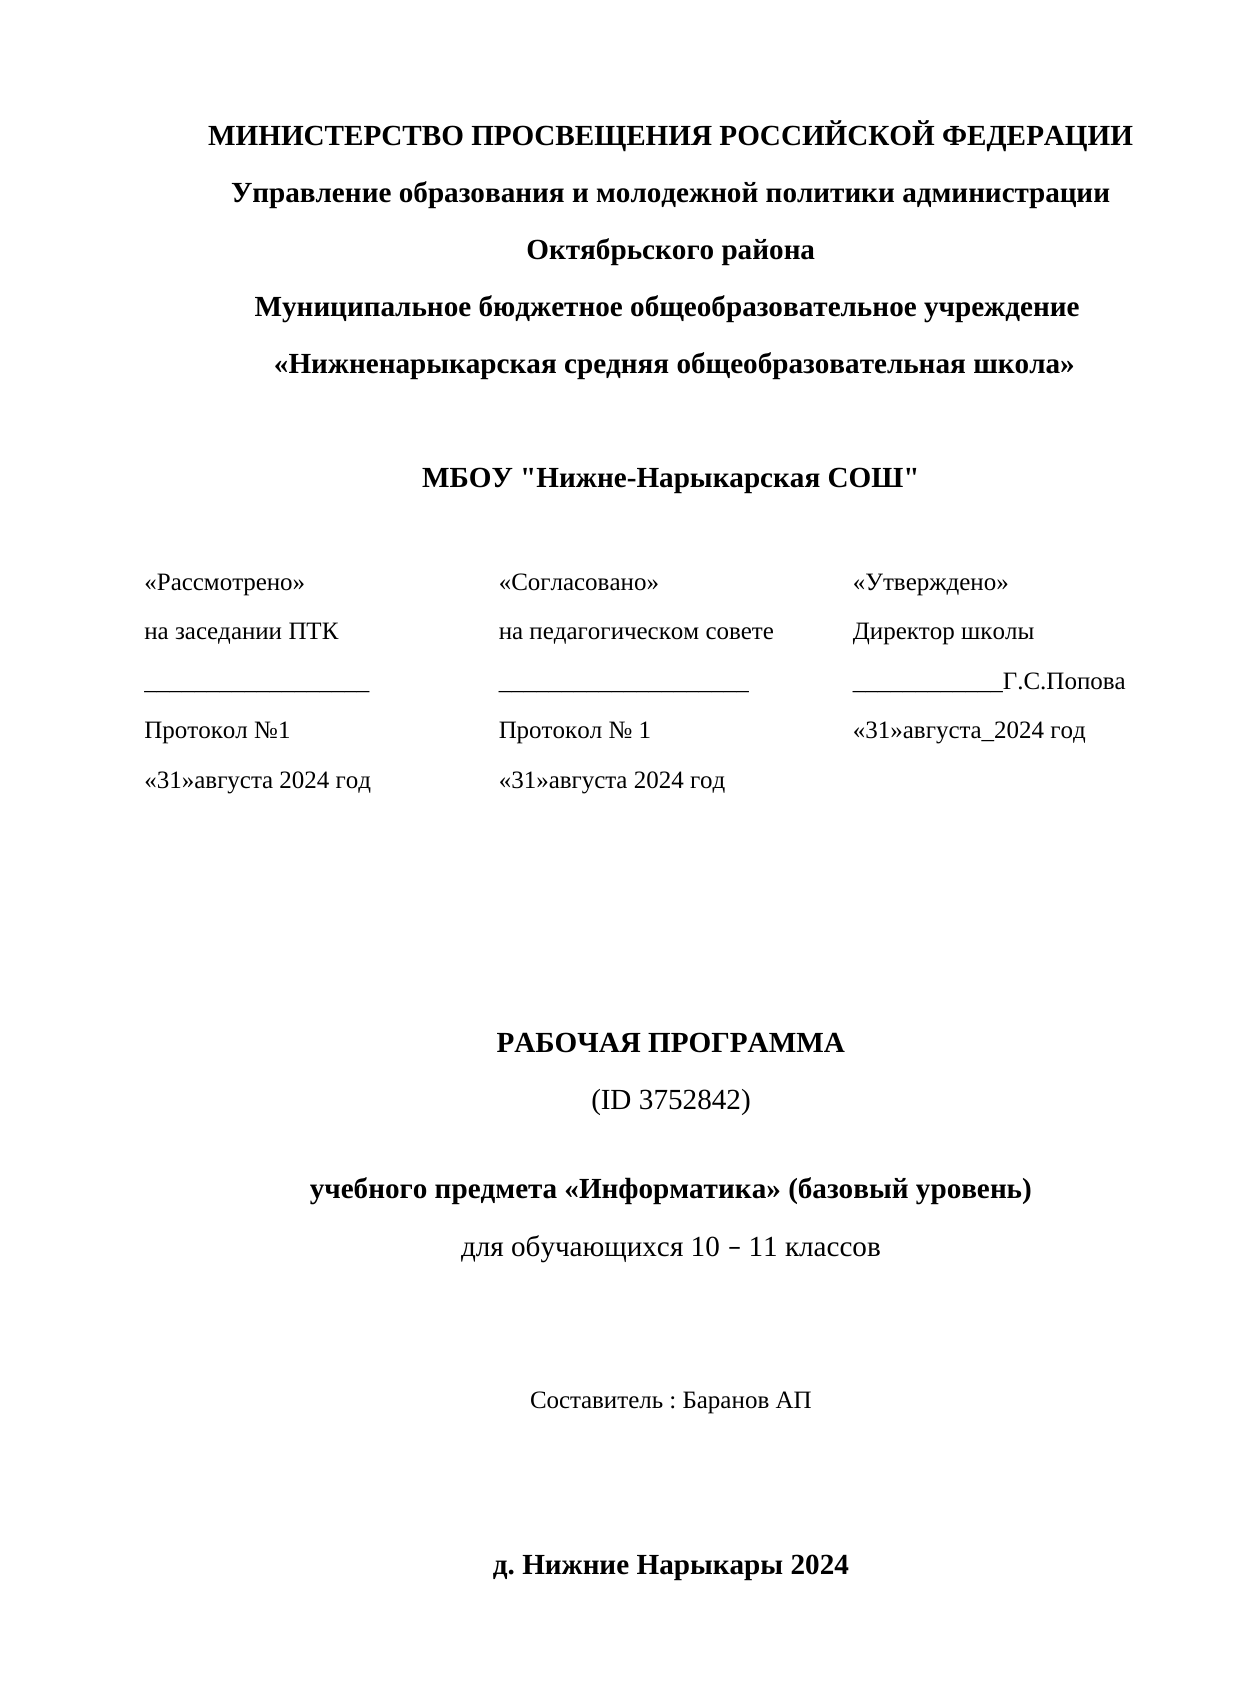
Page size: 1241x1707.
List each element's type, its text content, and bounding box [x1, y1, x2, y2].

table_header «Согласовано» на педагогическом совете ____________________ Протокол № 1 «31»августа 2024 год [487, 567, 841, 864]
text МИНИСТЕРСТВО ПРОСВЕЩЕНИЯ РОССИЙСКОЙ ФЕДЕРАЦИИ [190, 118, 1152, 152]
text РАБОЧАЯ ПРОГРАММА [190, 1025, 1152, 1058]
text учебного предмета «Информатика» (базовый уровень) [190, 1171, 1152, 1205]
text ‌Муниципальное бюджетное общеобразовательное учреждение «Нижненарыкарская средняя общеобразовательная школа» ‌​ [190, 289, 1152, 437]
text МБОУ "Нижне-Нарыкарская СОШ" [190, 460, 1152, 493]
text Составитель : Баранов АП [190, 1385, 1152, 1414]
text ‌Управление образования и молодежной политики администрации Октябрьского района‌‌ [190, 175, 1152, 266]
table_header «Рассмотрено» на заседании ПТК __________________ Протокол №1 «31»августа 2024 год [133, 567, 487, 864]
table_header «Утверждено» Директор школы ____________Г.С.Попова «31»августа_2024 год [841, 567, 1240, 864]
text ​д. Нижние Нарыкары‌ 2024‌​ [190, 1547, 1152, 1581]
text для обучающихся 10 – 11 классов [190, 1228, 1152, 1264]
text (ID 3752842) [190, 1082, 1152, 1116]
